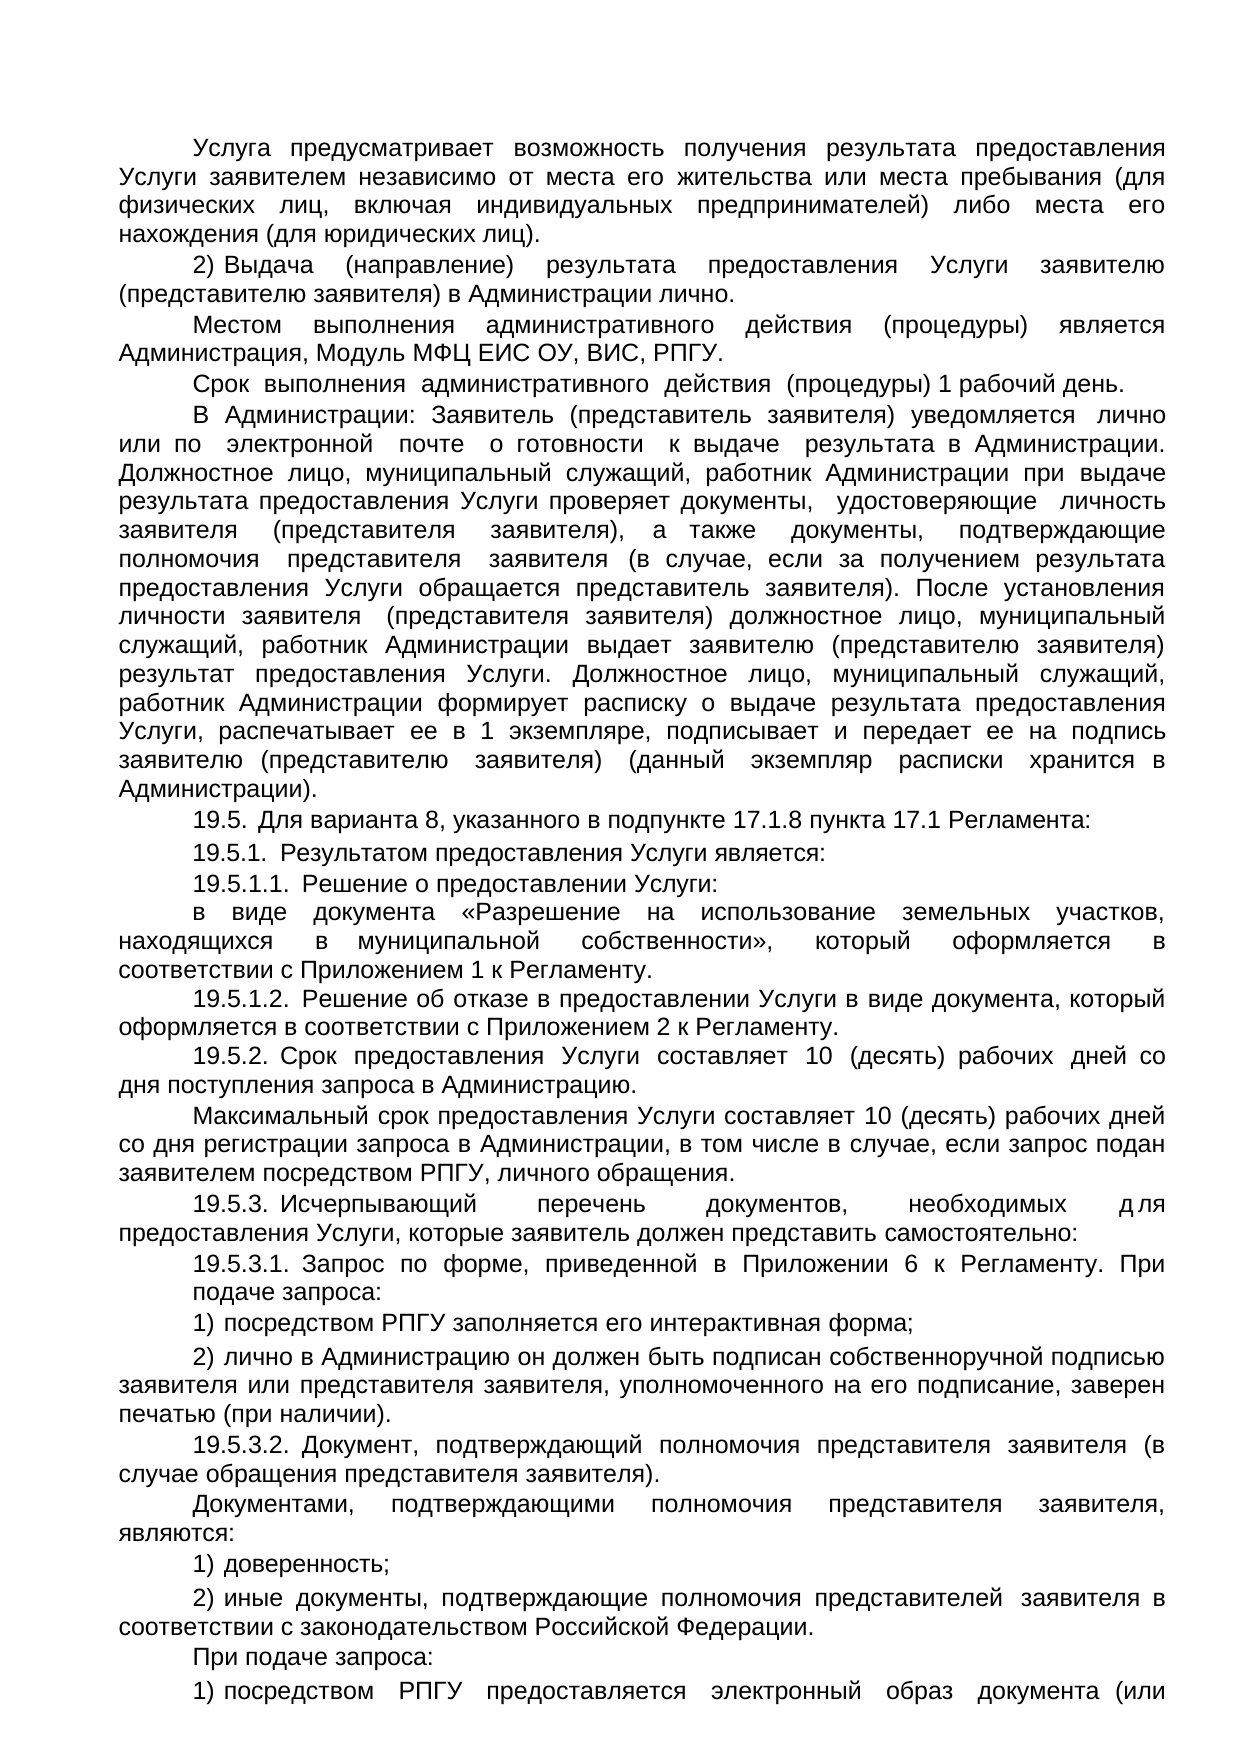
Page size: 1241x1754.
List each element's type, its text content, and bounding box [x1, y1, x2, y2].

text Местом выполнения административного действия (процедуры) является Администрация, Модуль МФЦ ЕИС ОУ, ВИС, РПГУ. [118, 309, 1166, 367]
list Запрос по форме, приведенной в Приложении 6 к Регламенту. При подаче запроса: [192, 1249, 1166, 1306]
text При подаче запроса: [192, 1642, 1166, 1671]
text Услуга предусматривает возможность получения результата предоставления Услуги заявителем независимо от места его жительства или места пребывания (для физических лиц, включая индивидуальных предпринимателей) либо места его нахождения (для юридических лиц). [118, 133, 1166, 248]
text Срок выполнения административного действия (процедуры) 1 рабочий день. [118, 369, 1166, 398]
list Срок предоставления Услуги составляет 10 (десять) рабочих дней со дня поступления запроса в Администрацию. [118, 1041, 1166, 1099]
text Максимальный срок предоставления Услуги составляет 10 (десять) рабочих дней со дня регистрации запроса в Администрации, в том числе в случае, если запрос подан заявителем посредством РПГУ, личного обращения. [118, 1101, 1166, 1187]
list Исчерпывающий перечень документов, необходимых для предоставления Услуги, которые заявитель должен представить самостоятельно: [118, 1189, 1166, 1247]
list посредством РПГУ заполняется его интерактивная форма; [192, 1308, 1166, 1337]
text В Администрации: Заявитель (представитель заявителя) уведомляется лично или по электронной почте о готовности к выдаче результата в Администрации. Должностное лицо, муниципальный служащий, работник Администрации при выдаче результата предоставления Услуги проверяет документы, удостоверяющие личность заявителя (представителя заявителя), а также документы, подтверждающие полномочия представителя заявителя (в случае, если за получением результата предоставления Услуги обращается представитель заявителя). После установления личности заявителя (представителя заявителя) должностное лицо, муниципальный служащий, работник Администрации выдает заявителю (представителю заявителя) результат предоставления Услуги. Должностное лицо, муниципальный служащий, работник Администрации формирует расписку о выдаче результата предоставления Услуги, распечатывает ее в 1 экземпляре, подписывает и передает ее на подпись заявителю (представителю заявителя) (данный экземпляр расписки хранится в Администрации). [118, 400, 1166, 802]
list Выдача (направление) результата предоставления Услуги заявителю (представителю заявителя) в Администрации лично. [118, 250, 1166, 307]
list Решение о предоставлении Услуги: [192, 869, 1166, 897]
list иные документы, подтверждающие полномочия представителей заявителя в соответствии с законодательством Российской Федерации. [118, 1583, 1166, 1640]
list лично в Администрацию он должен быть подписан собственноручной подписью заявителя или представителя заявителя, уполномоченного на его подписание, заверен печатью (при наличии). [118, 1342, 1166, 1428]
text Документами, подтверждающими полномочия представителя заявителя, являются: [118, 1489, 1166, 1547]
list Результатом предоставления Услуги является: [192, 838, 1166, 867]
list в виде документа «Разрешение на использование земельных участков, находящихся в муниципальной собственности», который оформляется в соответствии с Приложением 1 к Регламенту. [118, 897, 1166, 984]
list Решение об отказе в предоставлении Услуги в виде документа, который оформляется в соответствии с Приложением 2 к Регламенту. [118, 984, 1166, 1041]
list Для варианта 8, указанного в подпункте 17.1.8 пункта 17.1 Регламента: [192, 804, 1166, 833]
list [118, 1676, 1166, 1705]
list доверенность; [192, 1549, 1166, 1578]
list Документ, подтверждающий полномочия представителя заявителя (в случае обращения представителя заявителя). [118, 1430, 1166, 1487]
